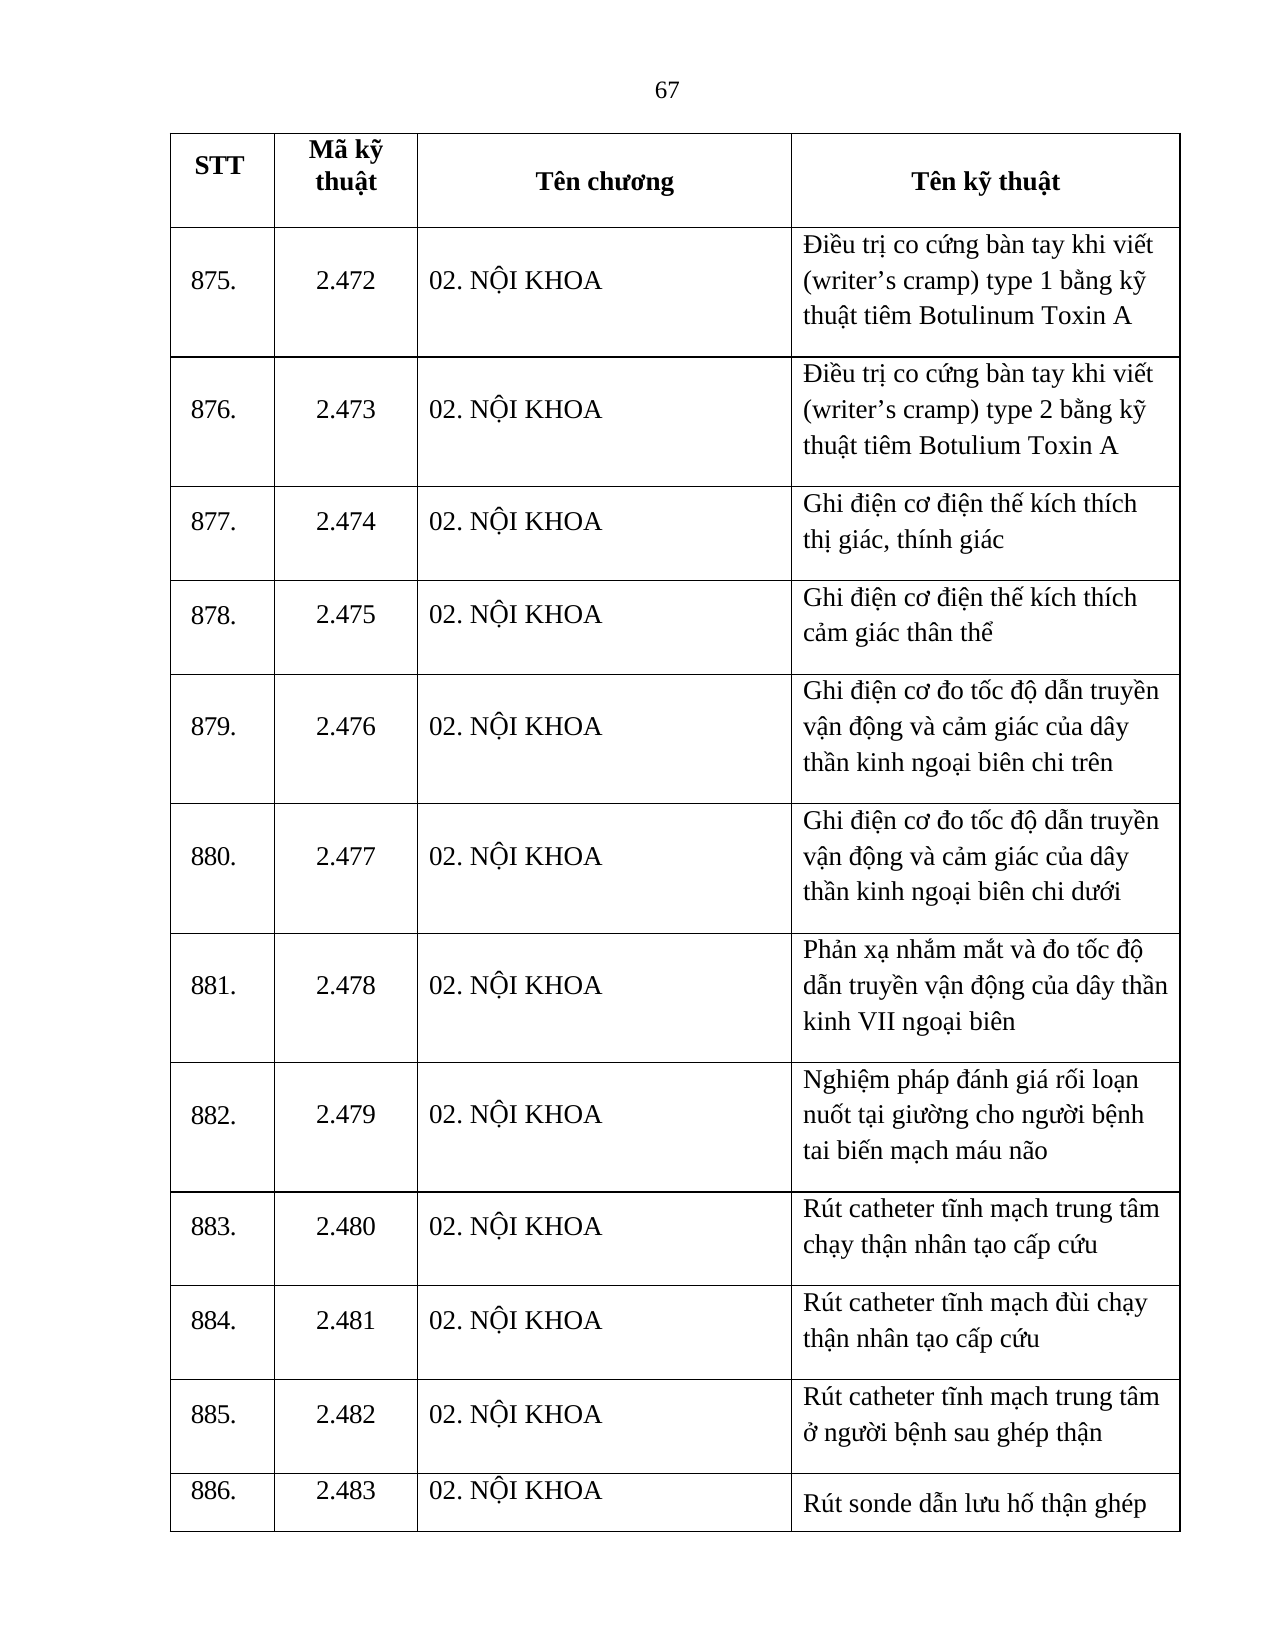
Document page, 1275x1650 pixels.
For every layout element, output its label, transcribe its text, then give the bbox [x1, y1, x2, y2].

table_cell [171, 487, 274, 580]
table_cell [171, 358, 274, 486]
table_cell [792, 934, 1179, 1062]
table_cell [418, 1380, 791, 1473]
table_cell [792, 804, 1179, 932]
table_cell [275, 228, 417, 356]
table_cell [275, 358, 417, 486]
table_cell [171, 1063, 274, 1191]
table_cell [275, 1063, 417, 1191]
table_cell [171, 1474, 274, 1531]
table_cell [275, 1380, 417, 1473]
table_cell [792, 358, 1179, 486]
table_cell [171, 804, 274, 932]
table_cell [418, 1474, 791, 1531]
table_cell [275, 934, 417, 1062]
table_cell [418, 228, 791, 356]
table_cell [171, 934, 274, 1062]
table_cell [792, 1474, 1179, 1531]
table_header Mã kỹ thuật [275, 134, 417, 227]
table_header Tên kỹ thuật [792, 134, 1179, 227]
table_header STT [171, 134, 274, 227]
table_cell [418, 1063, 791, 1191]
table_header Tên chương [418, 134, 791, 227]
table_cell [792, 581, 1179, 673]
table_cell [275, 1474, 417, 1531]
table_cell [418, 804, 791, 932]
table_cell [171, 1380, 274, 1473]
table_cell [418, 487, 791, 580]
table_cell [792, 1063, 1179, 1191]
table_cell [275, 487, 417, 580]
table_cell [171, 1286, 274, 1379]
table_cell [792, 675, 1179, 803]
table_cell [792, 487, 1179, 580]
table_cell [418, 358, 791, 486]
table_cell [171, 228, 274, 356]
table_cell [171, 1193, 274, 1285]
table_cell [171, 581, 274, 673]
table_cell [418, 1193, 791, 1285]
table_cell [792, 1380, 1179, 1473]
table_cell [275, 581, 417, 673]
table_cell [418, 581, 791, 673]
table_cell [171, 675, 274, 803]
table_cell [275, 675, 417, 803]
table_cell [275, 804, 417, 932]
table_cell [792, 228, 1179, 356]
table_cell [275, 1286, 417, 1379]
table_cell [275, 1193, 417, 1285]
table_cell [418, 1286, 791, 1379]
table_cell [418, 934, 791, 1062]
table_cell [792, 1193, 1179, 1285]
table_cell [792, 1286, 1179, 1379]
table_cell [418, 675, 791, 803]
